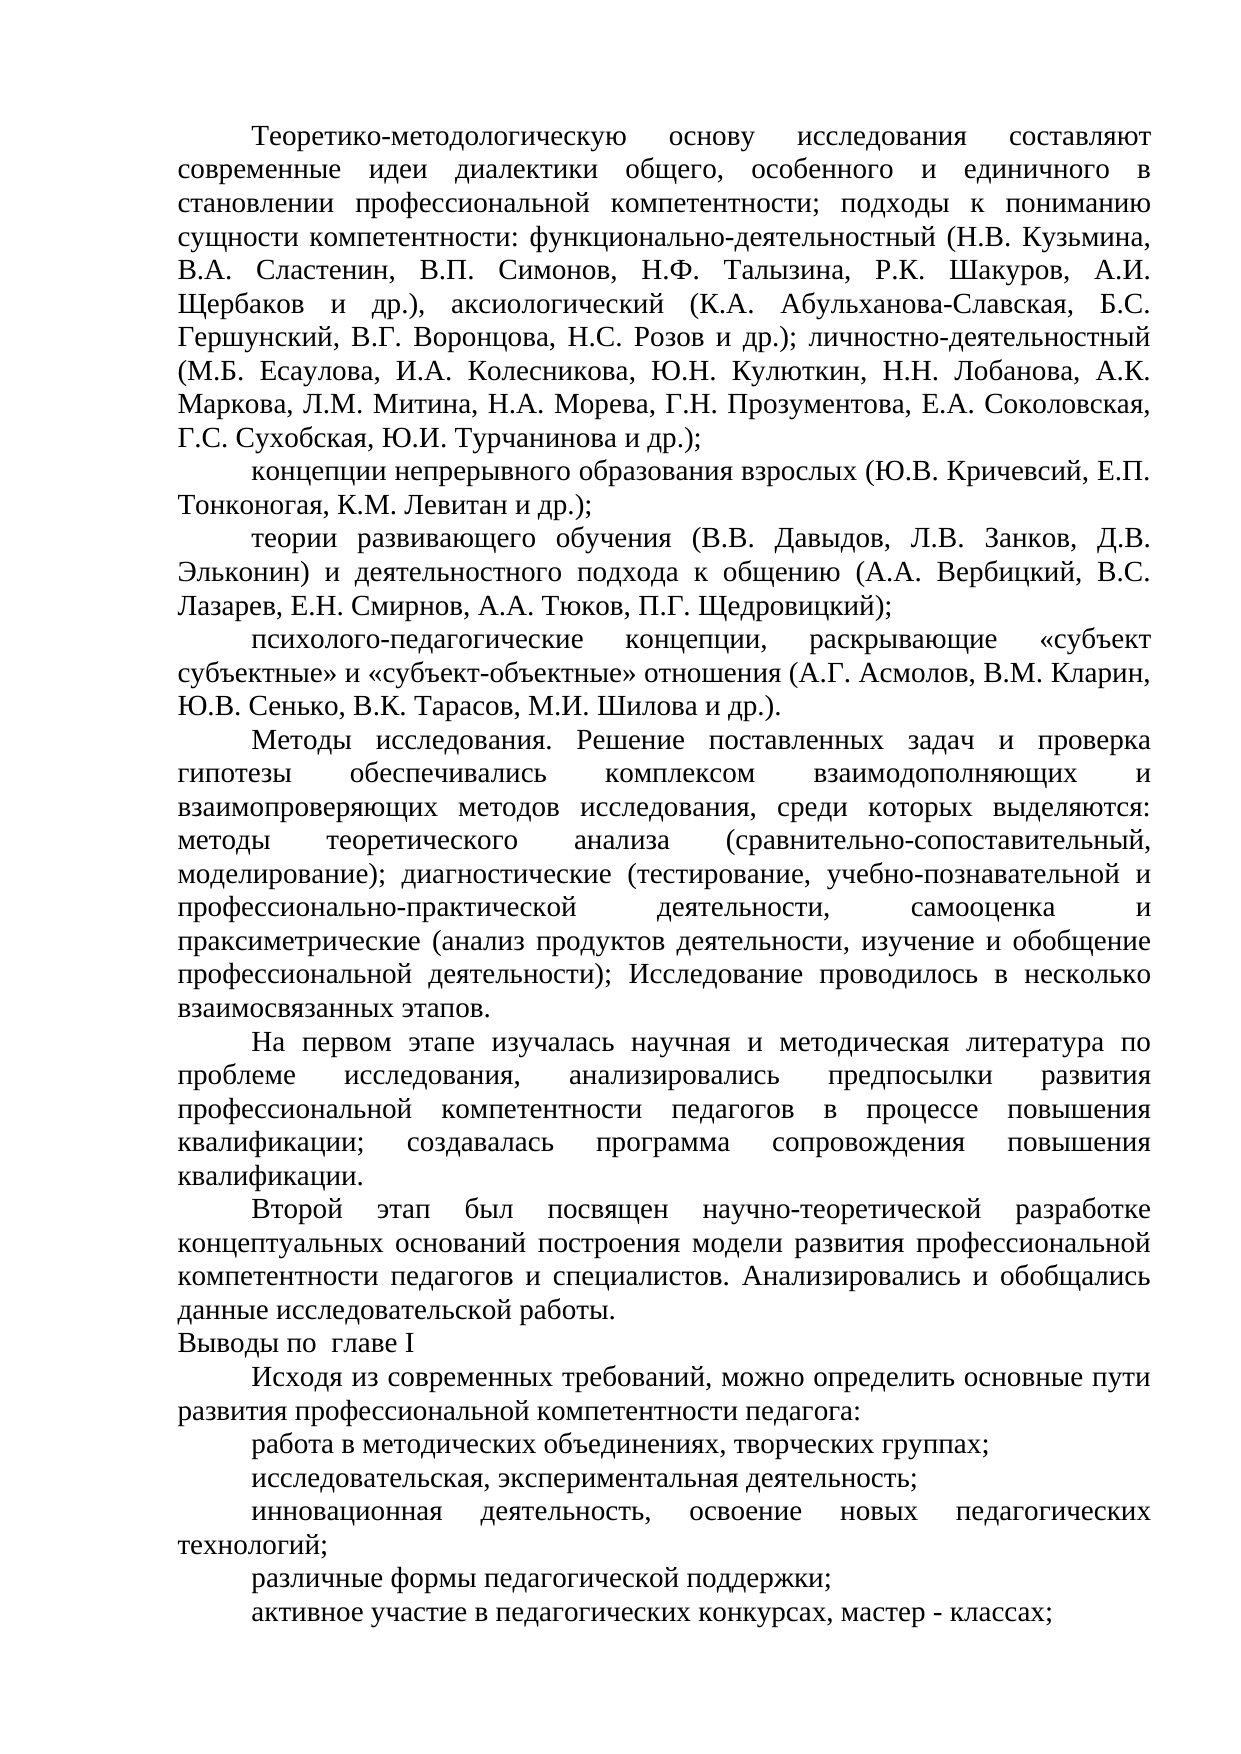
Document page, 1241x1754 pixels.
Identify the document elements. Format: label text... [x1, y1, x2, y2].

text Исходя из современных требований, можно определить основные пути развития профессиональной компетентности педагога: [177, 1359, 1152, 1426]
text инновационная деятельность, освоение новых педагогических технологий; [177, 1493, 1152, 1560]
text Методы исследования. Решение поставленных задач и проверка гипотезы обеспечивались комплексом взаимодополняющих и взаимопроверяющих методов исследования, среди которых выделяются: методы теоретического анализа (сравнительно-сопоставительный, моделирование); диагностические (тестирование, учебно-познавательной и профессионально-практической деятельности, самооценка и праксиметрические (анализ продуктов деятельности, изучение и обобщение профессиональной деятельности); Исследование проводилось в несколько взаимосвязанных этапов. [177, 722, 1152, 1024]
text активное участие в педагогических конкурсах, мастер - классах; [177, 1594, 1152, 1627]
text Выводы по главе I [177, 1326, 1152, 1359]
text Теоретико-методологическую основу исследования составляют современные идеи диалектики общего, особенного и единичного в становлении профессиональной компетентности; подходы к пониманию сущности компетентности: функционально-деятельностный (Н.В. Кузьмина, В.А. Сластенин, В.П. Симонов, Н.Ф. Талызина, Р.К. Шакуров, А.И. Щербаков и др.), аксиологический (К.А. Абульханова-Славская, Б.С. Гершунский, В.Г. Воронцова, Н.С. Розов и др.); личностно-деятельностный (М.Б. Есаулова, И.А. Колесникова, Ю.Н. Кулюткин, H.H. Лобанова, А.К. Маркова, Л.М. Митина, Н.А. Морева, Г.Н. Прозументова, Е.А. Соколовская, Г.С. Сухобская, Ю.И. Турчанинова и др.); [177, 118, 1152, 453]
text теории развивающего обучения (В.В. Давыдов, Л.В. Занков, Д.В. Эльконин) и деятельностного подхода к общению (А.А. Вербицкий, В.С. Лазарев, Е.Н. Смирнов, А.А. Тюков, П.Г. Щедровицкий); [177, 521, 1152, 621]
text работа в методических объединениях, творческих группах; [177, 1426, 1152, 1460]
text На первом этапе изучалась научная и методическая литература по проблеме исследования, анализировались предпосылки развития профессиональной компетентности педагогов в процессе повышения квалификации; создавалась программа сопровождения повышения квалификации. [177, 1024, 1152, 1191]
text концепции непрерывного образования взрослых (Ю.В. Кричевсий, Е.П. Тонконогая, К.М. Левитан и др.); [177, 453, 1152, 521]
text исследовательская, экспериментальная деятельность; [177, 1460, 1152, 1493]
text различные формы педагогической поддержки; [177, 1560, 1152, 1594]
text психолого-педагогические концепции, раскрывающие «субъект субъектные» и «субъект-объектные» отношения (А.Г. Асмолов, В.М. Кларин, Ю.В. Сенько, В.К. Тарасов, М.И. Шилова и др.). [177, 621, 1152, 722]
text Второй этап был посвящен научно-теоретической разработке концептуальных оснований построения модели развития профессиональной компетентности педагогов и специалистов. Анализировались и обобщались данные исследовательской работы. [177, 1191, 1152, 1326]
